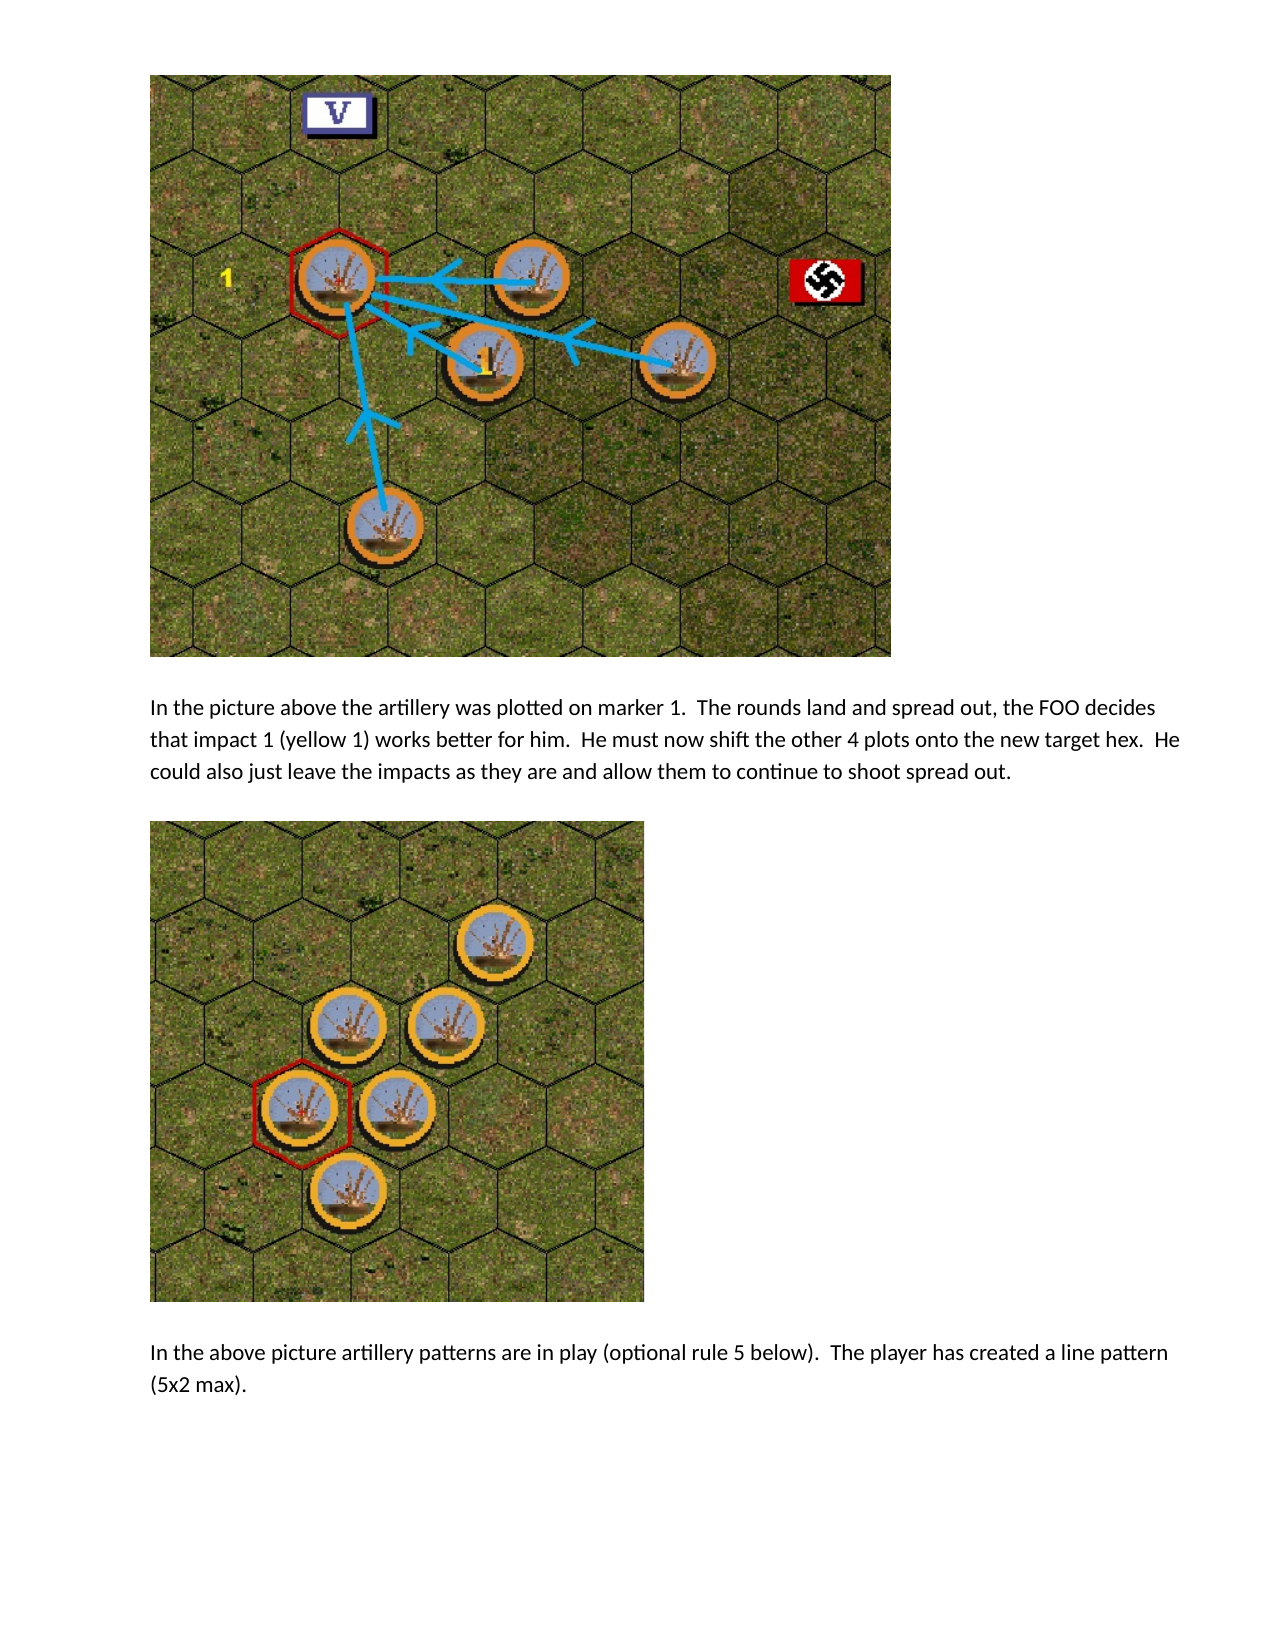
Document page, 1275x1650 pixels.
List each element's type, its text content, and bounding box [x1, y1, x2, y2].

picture [150, 821, 645, 1302]
picture [150, 75, 891, 657]
list In the above picture artillery patterns are in play (optional rule 5 below). The player has created a line pattern (5x2 max). [150, 1338, 1200, 1398]
list In the picture above the artillery was plotted on marker 1. The rounds land and spread out, the FOO decides that impact 1 (yellow 1) works better for him. He must now shift the other 4 plots onto the new target hex. He could also just leave the impacts as they are and allow them to continue to shoot spread out. [150, 693, 1200, 786]
